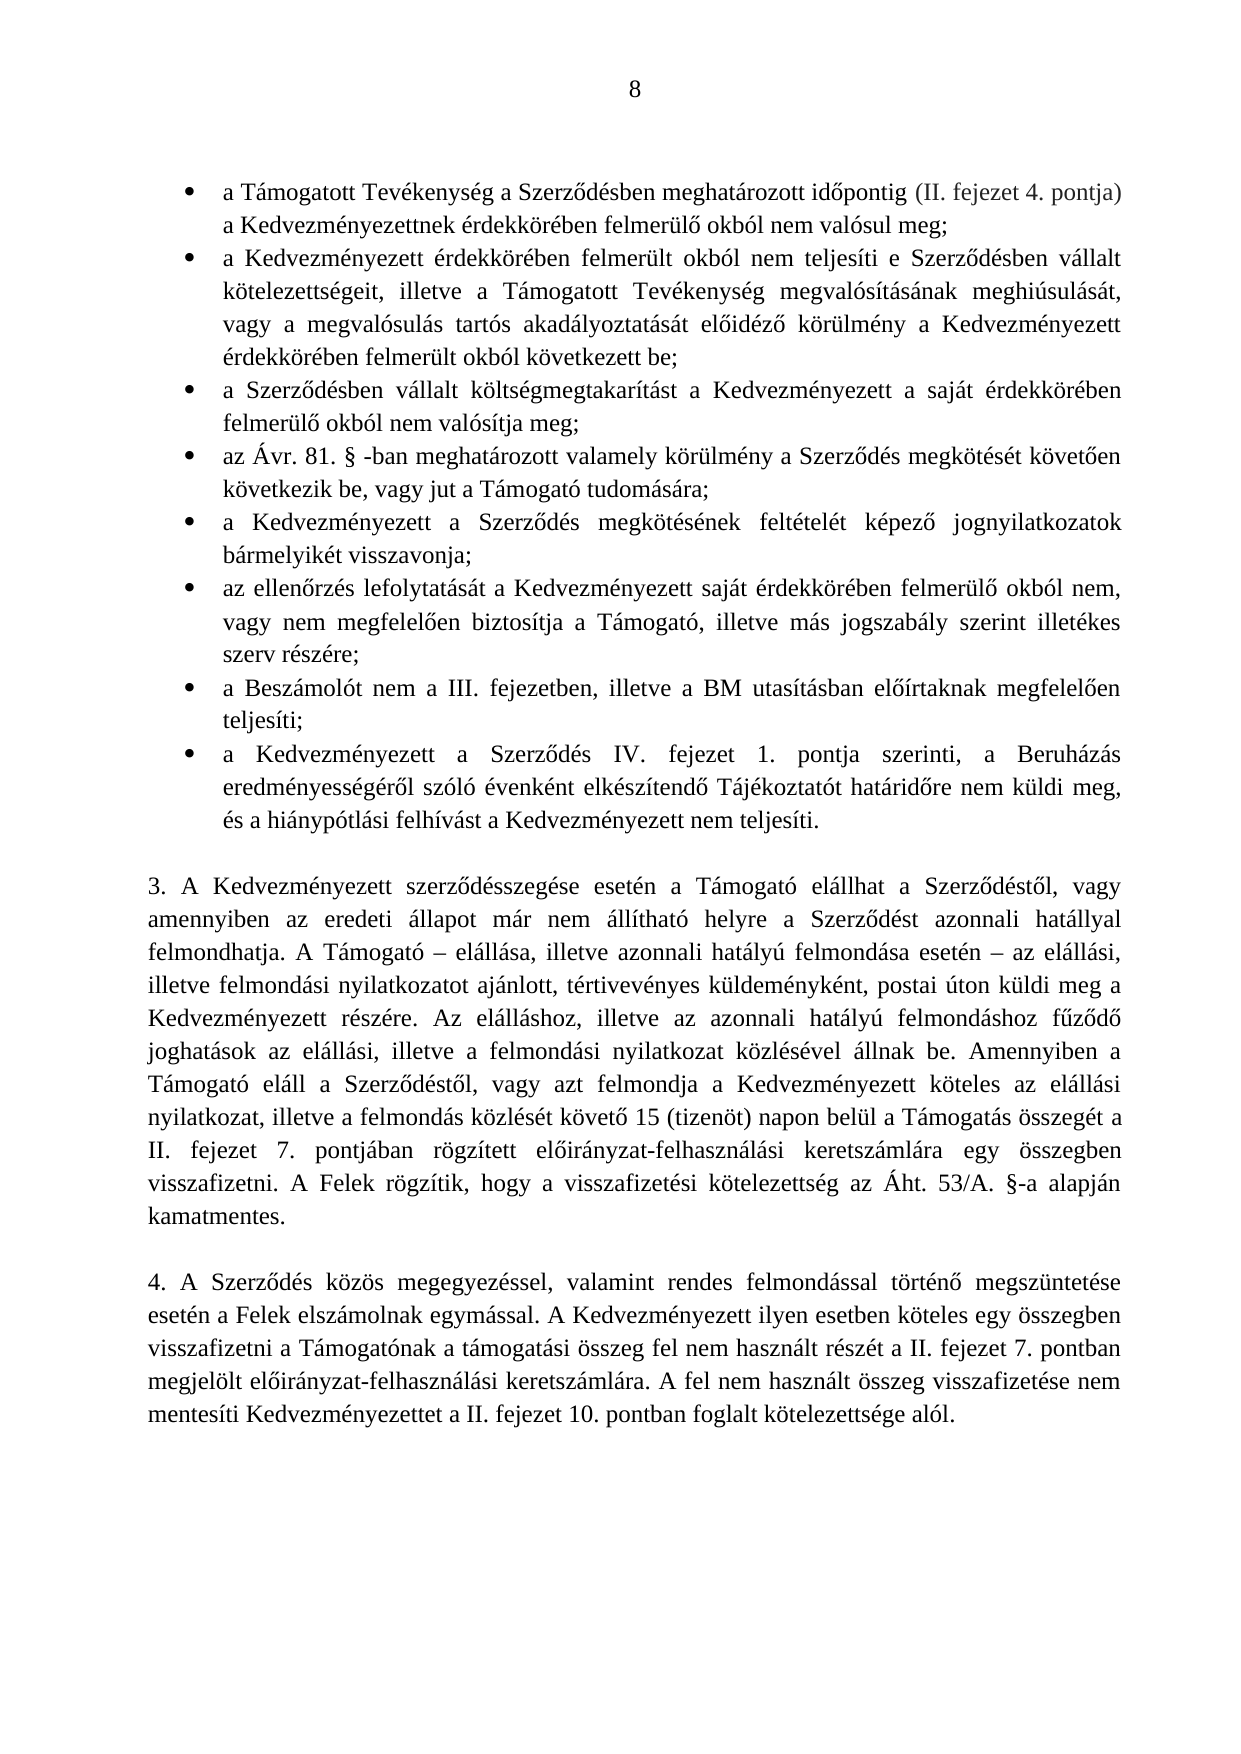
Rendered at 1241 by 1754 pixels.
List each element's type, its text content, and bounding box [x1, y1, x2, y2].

list az ellenőrzés lefolytatását a Kedvezményezett saját érdekkörében felmerülő okból nem, vagy nem megfelelően biztosítja a Támogató, illetve más jogszabály szerint illetékes szerv részére; [185, 573, 1122, 668]
list a Kedvezményezett a Szerződés IV. fejezet 1. pontja szerinti, a Beruházás eredményességéről szóló évenként elkészítendő Tájékoztatót határidőre nem küldi meg, és a hiánypótlási felhívást a Kedvezményezett nem teljesíti. [185, 739, 1122, 833]
list az Ávr. 81. § -ban meghatározott valamely körülmény a Szerződés megkötését követően következik be, vagy jut a Támogató tudomására; [185, 441, 1122, 503]
text 4. A Szerződés közös megegyezéssel, valamint rendes felmondással történő megszüntetése esetén a Felek elszámolnak egymással. A Kedvezményezett ilyen esetben köteles egy összegben visszafizetni a Támogatónak a támogatási összeg fel nem használt részét a II. fejezet 7. pontban megjelölt előirányzat-felhasználási keretszámlára. A fel nem használt összeg visszafizetése nem mentesíti Kedvezményezettet a II. fejezet 10. pontban foglalt kötelezettsége alól. [148, 1267, 1122, 1428]
list a Szerződésben vállalt költségmegtakarítást a Kedvezményezett a saját érdekkörében felmerülő okból nem valósítja meg; [185, 375, 1122, 437]
list a Beszámolót nem a III. fejezetben, illetve a BM utasításban előírtaknak megfelelően teljesíti; [185, 673, 1122, 734]
text 3. A Kedvezményezett szerződésszegése esetén a Támogató elállhat a Szerződéstől, vagy amennyiben az eredeti állapot már nem állítható helyre a Szerződést azonnali hatállyal felmondhatja. A Támogató – elállása, illetve azonnali hatályú felmondása esetén – az elállási, illetve felmondási nyilatkozatot ajánlott, tértivevényes küldeményként, postai úton küldi meg a Kedvezményezett részére. Az elálláshoz, illetve az azonnali hatályú felmondáshoz fűződő joghatások az elállási, illetve a felmondási nyilatkozat közlésével állnak be. Amennyiben a Támogató eláll a Szerződéstől, vagy azt felmondja a Kedvezményezett köteles az elállási nyilatkozat, illetve a felmondás közlését követő 15 (tizenöt) napon belül a Támogatás összegét a II. fejezet 7. pontjában rögzített előirányzat-felhasználási keretszámlára egy összegben visszafizetni. A Felek rögzítik, hogy a visszafizetési kötelezettség az Áht. 53/A. §-a alapján kamatmentes. [148, 871, 1122, 1230]
list a Támogatott Tevékenység a Szerződésben meghatározott időpontig (II. fejezet 4. pontja) a Kedvezményezettnek érdekkörében felmerülő okból nem valósul meg; [185, 177, 1122, 239]
list a Kedvezményezett érdekkörében felmerült okból nem teljesíti e Szerződésben vállalt kötelezettségeit, illetve a Támogatott Tevékenység megvalósításának meghiúsulását, vagy a megvalósulás tartós akadályoztatását előidéző körülmény a Kedvezményezett érdekkörében felmerült okból következett be; [185, 243, 1122, 371]
list a Kedvezményezett a Szerződés megkötésének feltételét képező jognyilatkozatok bármelyikét visszavonja; [185, 507, 1122, 569]
